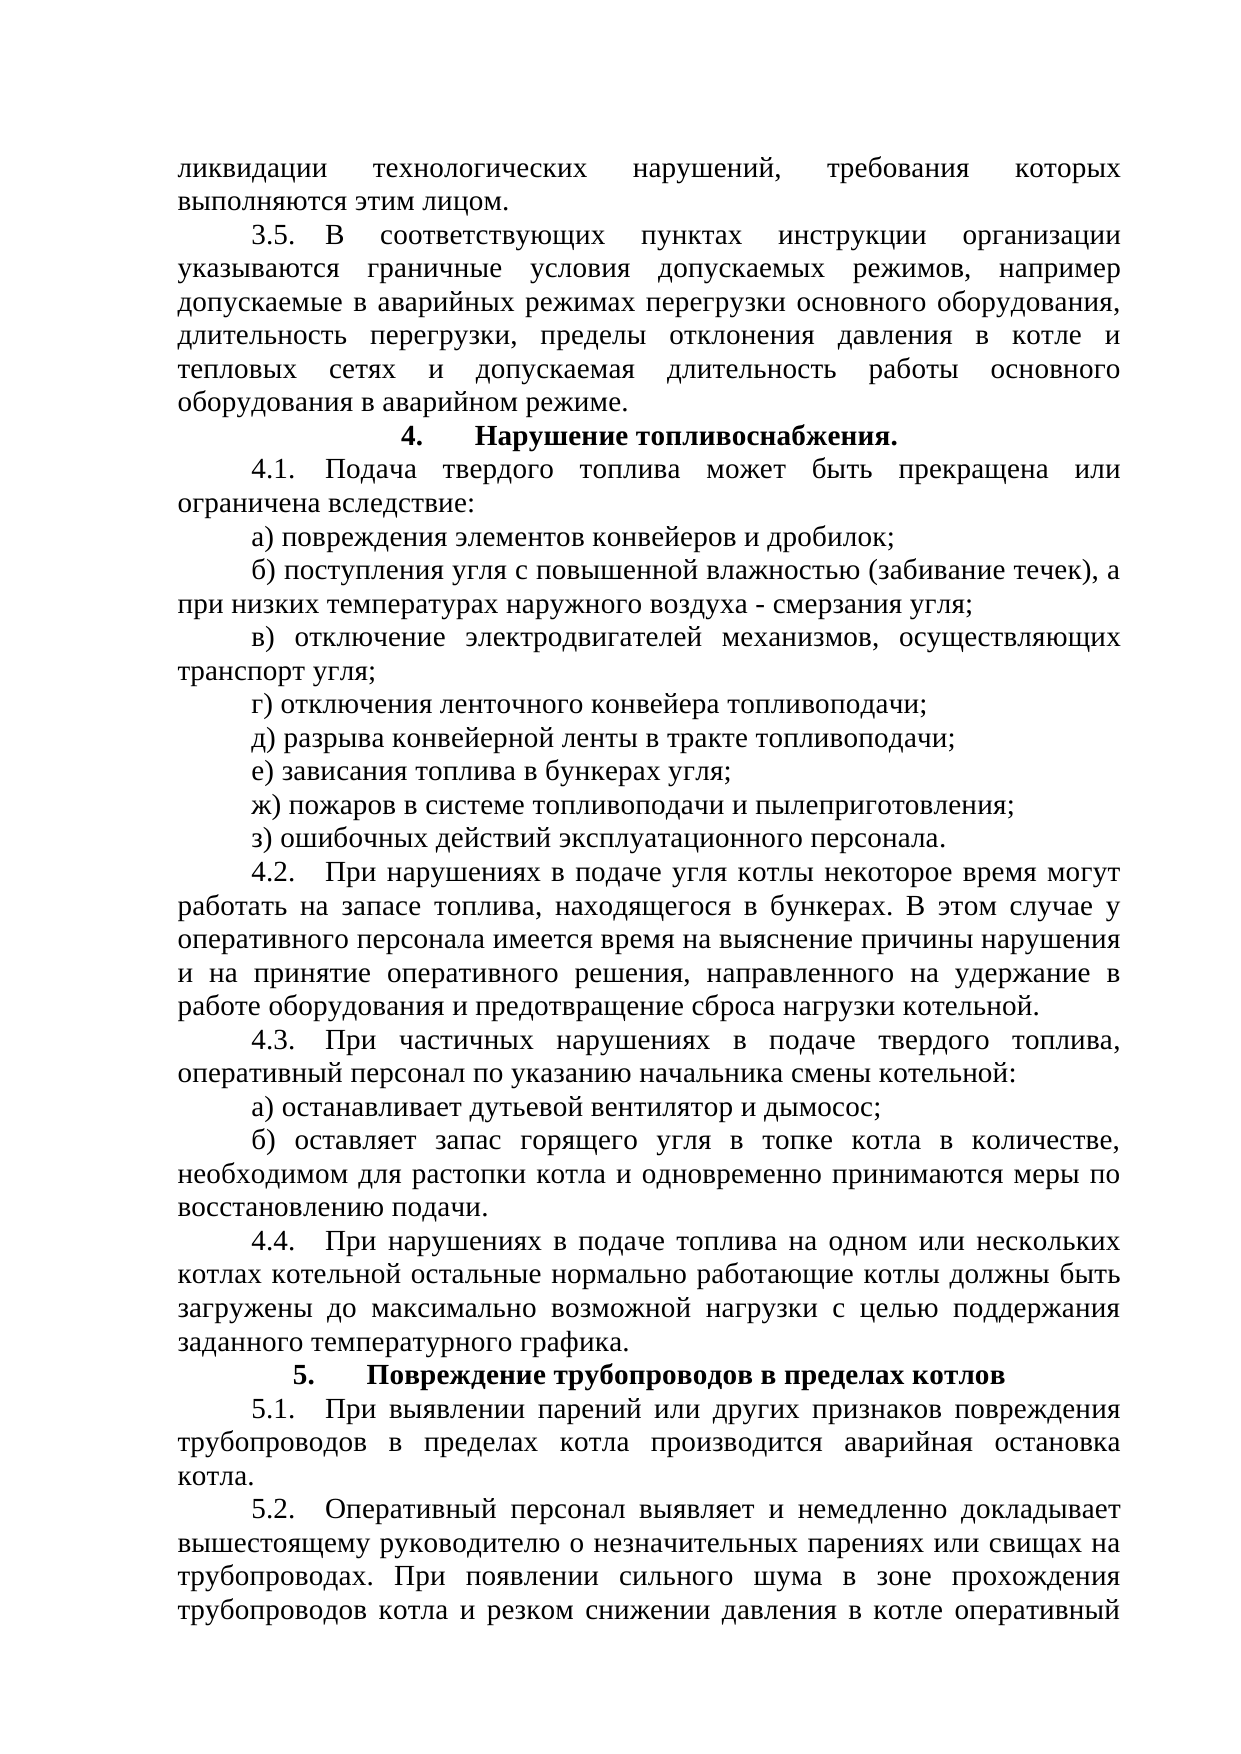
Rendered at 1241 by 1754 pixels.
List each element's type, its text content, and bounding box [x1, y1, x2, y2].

text а) повреждения элементов конвейеров и дробилок; [177, 519, 1122, 552]
text д) разрыва конвейерной ленты в тракте топливоподачи; [177, 720, 1122, 753]
text 4. Нарушение топливоснабжения. [177, 418, 1122, 452]
text ж) пожаров в системе топливоподачи и пылеприготовления; [177, 787, 1122, 821]
text б) оставляет запас горящего угля в топке котла в количестве, необходимом для растопки котла и одновременно принимаются меры по восстановлению подачи. [177, 1122, 1122, 1223]
text в) отключение электродвигателей механизмов, осуществляющих транспорт угля; [177, 619, 1122, 686]
text а) останавливает дутьевой вентилятор и дымосос; [177, 1089, 1122, 1122]
text 5.1. При выявлении парений или других признаков повреждения трубопроводов в пределах котла производится аварийная остановка котла. [177, 1391, 1122, 1491]
text 3.5. В соответствующих пунктах инструкции организации указываются граничные условия допускаемых режимов, например допускаемые в аварийных режимах перегрузки основного оборудования, длительность перегрузки, пределы отклонения давления в котле и тепловых сетях и допускаемая длительность работы основного оборудования в аварийном режиме. [177, 217, 1122, 418]
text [177, 1491, 1122, 1626]
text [177, 150, 1122, 217]
text б) поступления угля с повышенной влажностью (забивание течек), а при низких температурах наружного воздуха - смерзания угля; [177, 552, 1122, 619]
text з) ошибочных действий эксплуатационного персонала. [177, 821, 1122, 854]
text 4.2. При нарушениях в подаче угля котлы некоторое время могут работать на запасе топлива, находящегося в бункерах. В этом случае у оперативного персонала имеется время на выяснение причины нарушения и на принятие оперативного решения, направленного на удержание в работе оборудования и предотвращение сброса нагрузки котельной. [177, 854, 1122, 1022]
text г) отключения ленточного конвейера топливоподачи; [177, 686, 1122, 720]
text 4.4. При нарушениях в подаче топлива на одном или нескольких котлах котельной остальные нормально работающие котлы должны быть загружены до максимально возможной нагрузки с целью поддержания заданного температурного графика. [177, 1223, 1122, 1357]
text е) зависания топлива в бункерах угля; [177, 753, 1122, 787]
text 4.1. Подача твердого топлива может быть прекращена или ограничена вследствие: [177, 452, 1122, 519]
text 5. Повреждение трубопроводов в пределах котлов [177, 1357, 1122, 1391]
text 4.3. При частичных нарушениях в подаче твердого топлива, оперативный персонал по указанию начальника смены котельной: [177, 1022, 1122, 1089]
